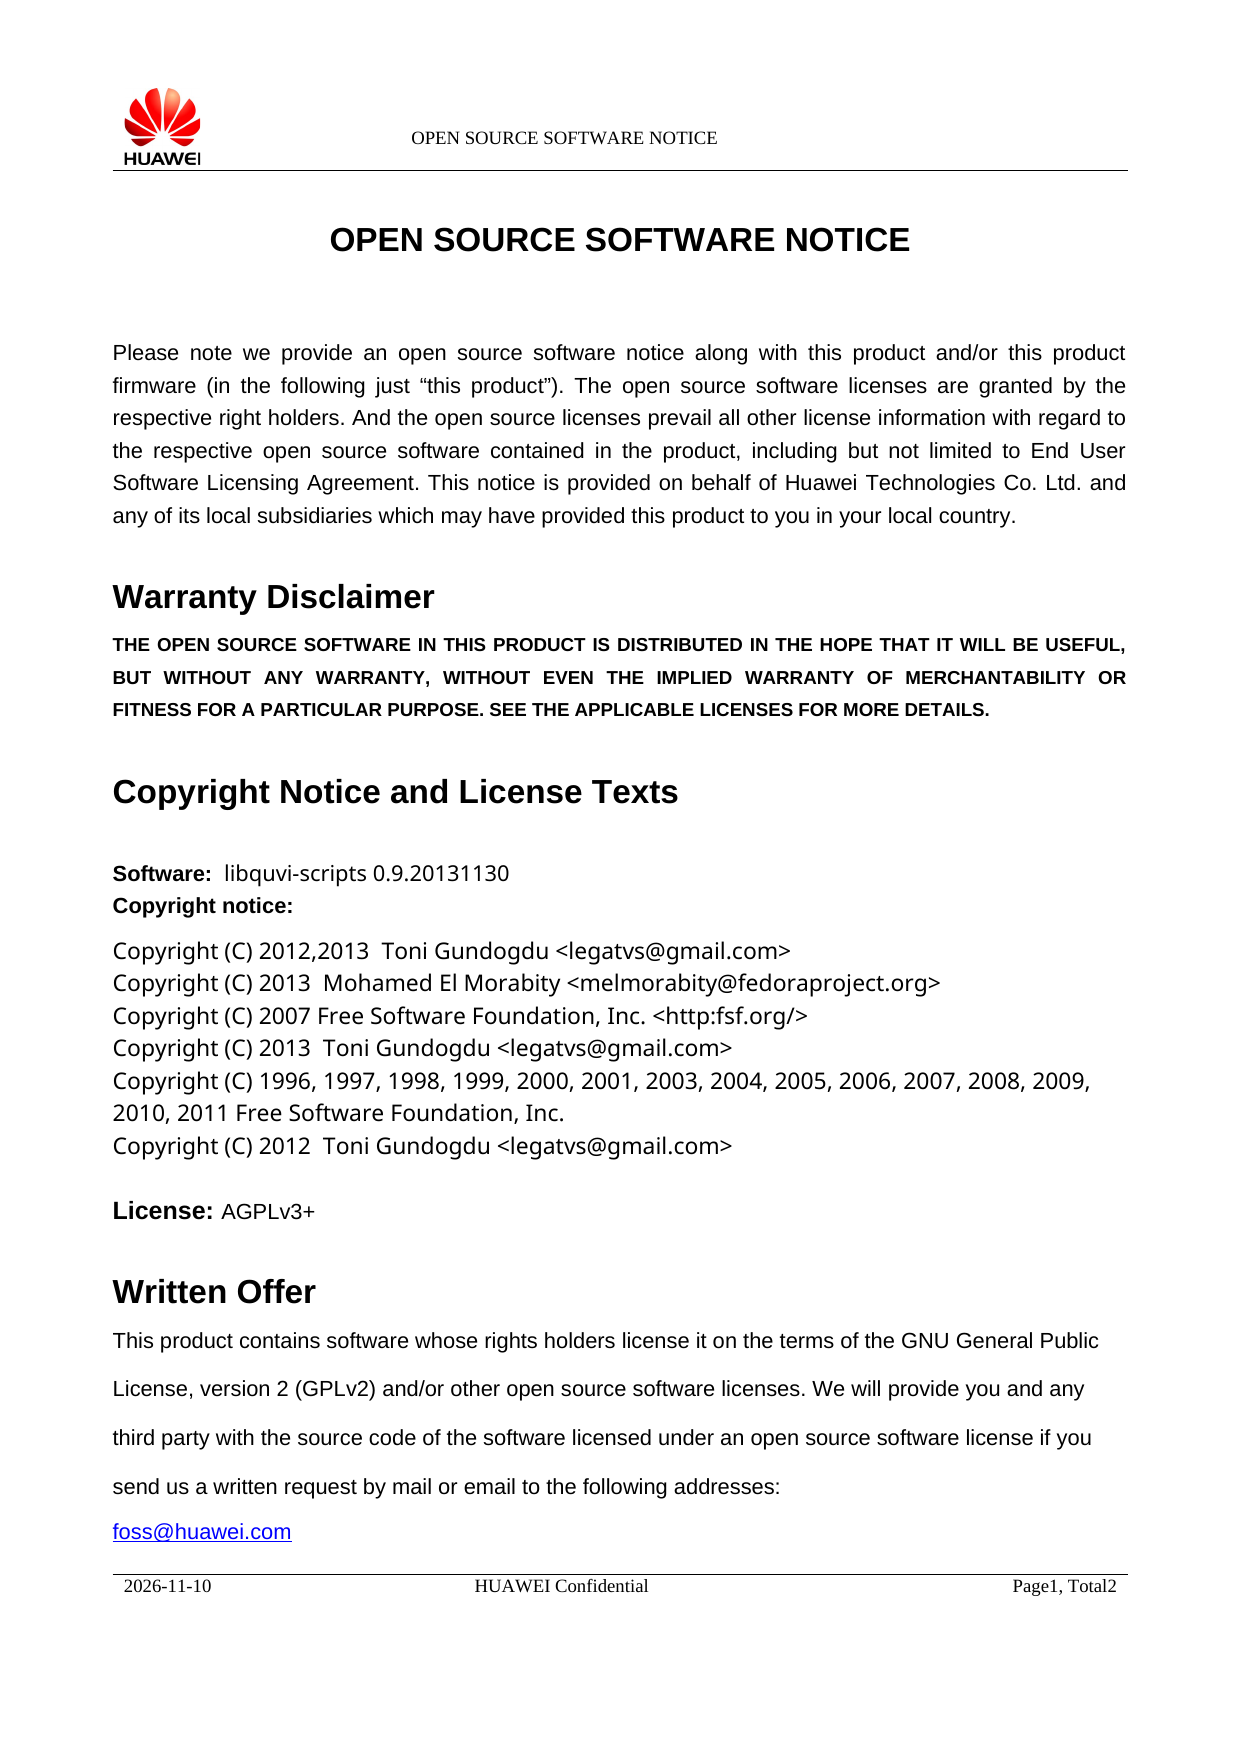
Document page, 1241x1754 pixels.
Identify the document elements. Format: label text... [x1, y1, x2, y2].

picture [124, 88, 201, 165]
text Copyright notice: [112, 889, 1128, 921]
text Written Offer [112, 1259, 1128, 1324]
text The open source software in this product is distributed in the hope that it will be useful, but WITHOUT ANY WARRANTY, without even the implied warranty of MERCHANTABILITY or FITNESS FOR A PARTICULAR PURPOSE. See the applicable licenses for more details. [112, 629, 1128, 726]
title Software: libquvi-scripts 0.9.20131130 [112, 856, 1128, 889]
text Copyright (C) 2012,2013 Toni Gundogdu <legatvs@gmail.com> Copyright (C) 2013 Mohamed El Morabity <melmorabity@fedoraproject.org> Copyright (C) 2007 Free Software Foundation, Inc. <http:fsf.org/> Copyright (C) 2013 Toni Gundogdu <legatvs@gmail.com> Copyright (C) 1996, 1997, 1998, 1999, 2000, 2001, 2003, 2004, 2005, 2006, 2007, 2008, 2009, 2010, 2011 Free Software Foundation, Inc. Copyright (C) 2012 Toni Gundogdu <legatvs@gmail.com> [112, 934, 1128, 1194]
text OPEN SOURCE SOFTWARE NOTICE [112, 206, 1128, 271]
text Please note we provide an open source software notice along with this product and/or this product firmware (in the following just “this product”). The open source software licenses are granted by the respective right holders. And the open source licenses prevail all other license information with regard to the respective open source software contained in the product, including but not limited to End User Software Licensing Agreement. This notice is provided on behalf of Huawei Technologies Co. Ltd. and any of its local subsidiaries which may have provided this product to you in your local country. [112, 336, 1128, 531]
text foss@huawei.com [112, 1515, 1128, 1548]
text Warranty Disclaimer [112, 564, 1128, 629]
text Copyright Notice and License Texts [112, 759, 1128, 824]
text This product contains software whose rights holders license it on the terms of the GNU General Public License, version 2 (GPLv2) and/or other open source software licenses. We will provide you and any third party with the source code of the software licensed under an open source software license if you send us a written request by mail or email to the following addresses: [112, 1324, 1128, 1503]
text License: AGPLv3+ [112, 1194, 1128, 1226]
